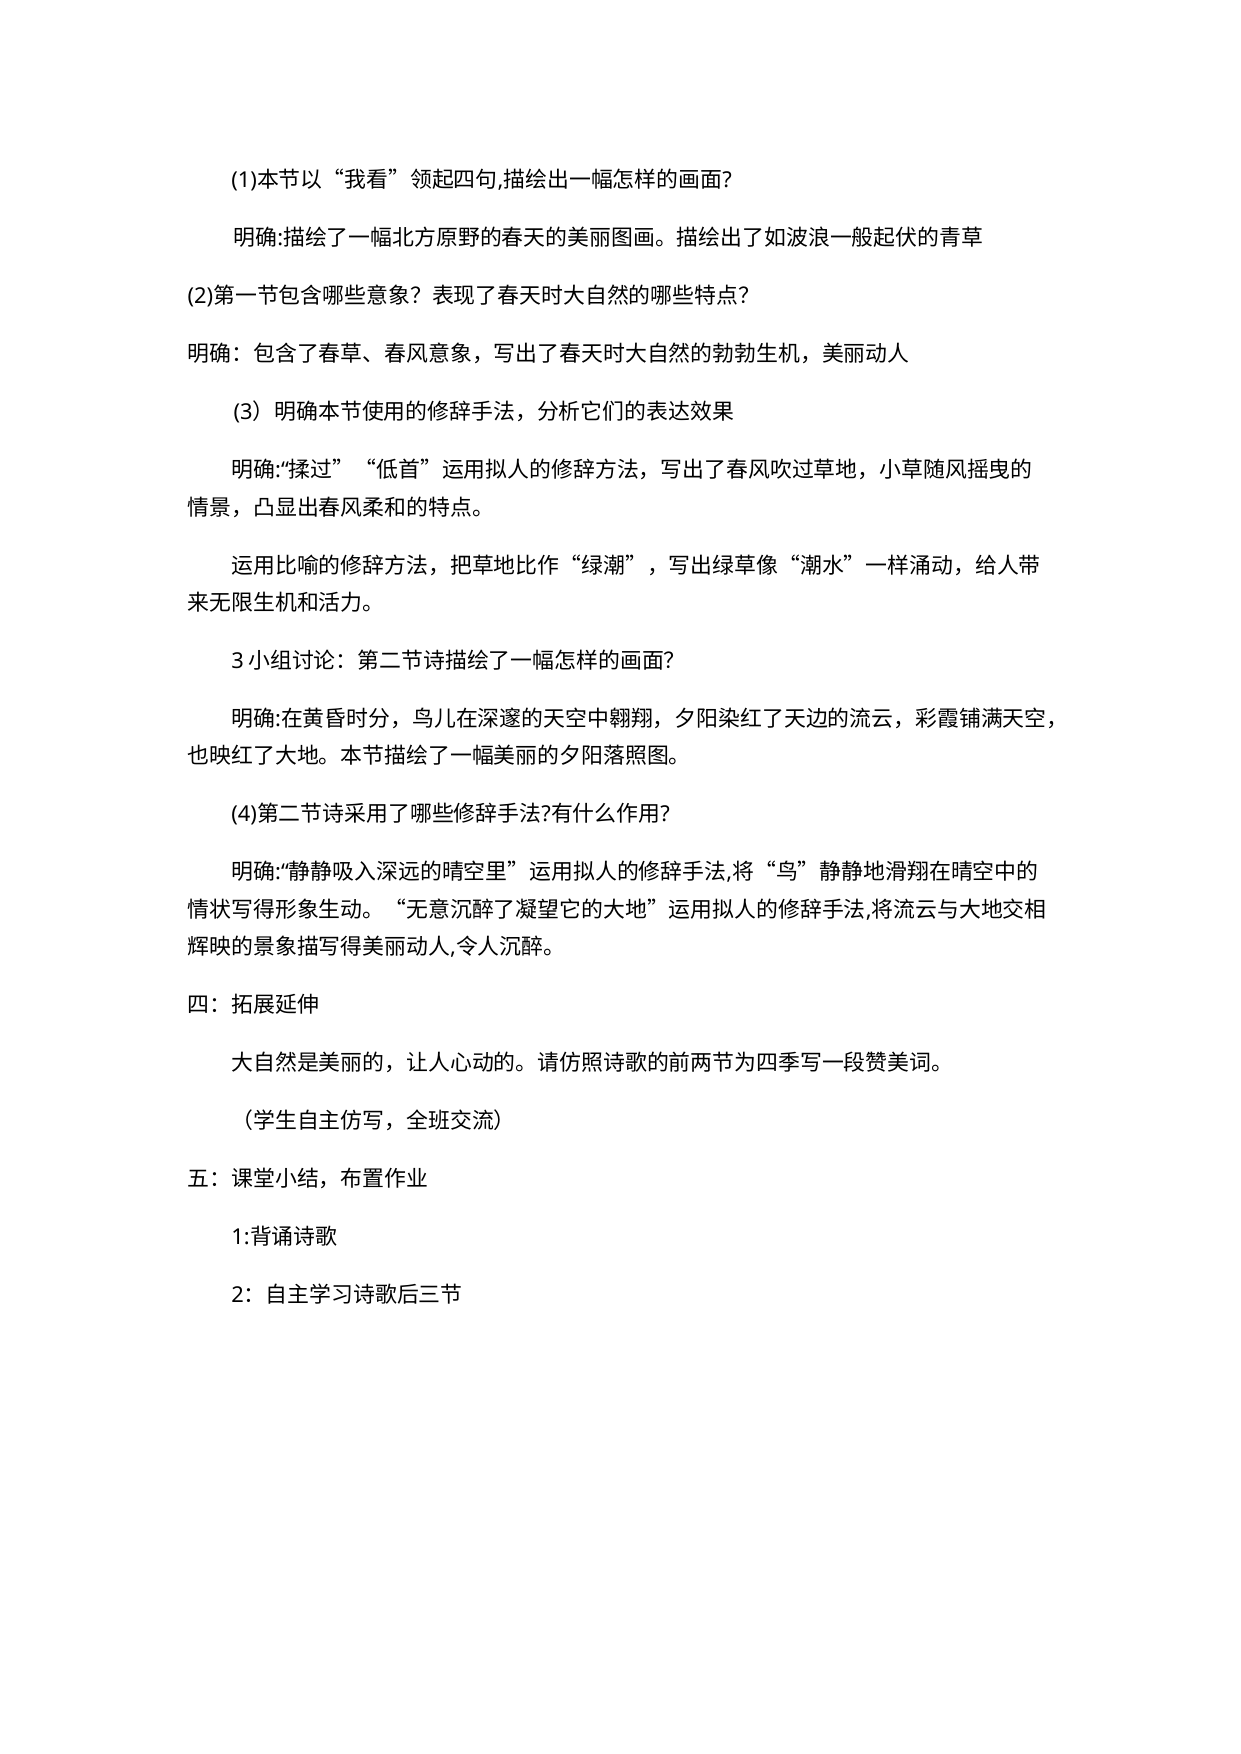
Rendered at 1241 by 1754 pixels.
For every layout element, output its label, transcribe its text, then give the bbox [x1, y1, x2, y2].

list 明确：包含了春草、春风意象，写出了春天时大自然的勃勃生机，美丽动人 [187, 336, 1053, 368]
text 五：课堂小结，布置作业 [187, 1161, 1053, 1193]
text 明确:描绘了一幅北方原野的春天的美丽图画。描绘出了如波浪一般起伏的青草 [233, 220, 1053, 252]
text (3）明确本节使用的修辞手法，分析它们的表达效果 [233, 394, 1053, 427]
text 明确:“揉过”“低首”运用拟人的修辞方法，写出了春风吹过草地，小草随风摇曳的情景，凸显出春风柔和的特点。 [187, 452, 1053, 522]
text （学生自主仿写，全班交流） [187, 1103, 1053, 1135]
text 明确:“静静吸入深远的晴空里”运用拟人的修辞手法,将“鸟”静静地滑翔在晴空中的情状写得形象生动。“无意沉醉了凝望它的大地”运用拟人的修辞手法,将流云与大地交相辉映的景象描写得美丽动人,令人沉醉。 [187, 854, 1053, 961]
text 2：自主学习诗歌后三节 [187, 1277, 1053, 1309]
text 明确:在黄昏时分，鸟儿在深邃的天空中翱翔，夕阳染红了天边的流云，彩霞铺满天空，也映红了大地。本节描绘了一幅美丽的夕阳落照图。 [187, 701, 1053, 771]
text 1:背诵诗歌 [187, 1219, 1053, 1251]
text (1)本节以“我看”领起四句,描绘出一幅怎样的画面? [187, 162, 1053, 194]
text (4)第二节诗采用了哪些修辞手法?有什么作用? [187, 796, 1053, 828]
text 大自然是美丽的，让人心动的。请仿照诗歌的前两节为四季写一段赞美词。 [187, 1045, 1053, 1077]
text 运用比喻的修辞方法，把草地比作“绿潮”，写出绿草像“潮水”一样涌动，给人带来无限生机和活力。 [187, 547, 1053, 617]
text 四：拓展延伸 [187, 987, 1053, 1019]
list (2)第一节包含哪些意象？表现了春天时大自然的哪些特点？ [187, 278, 1053, 311]
text 3小组讨论：第二节诗描绘了一幅怎样的画面？ [187, 643, 1053, 675]
